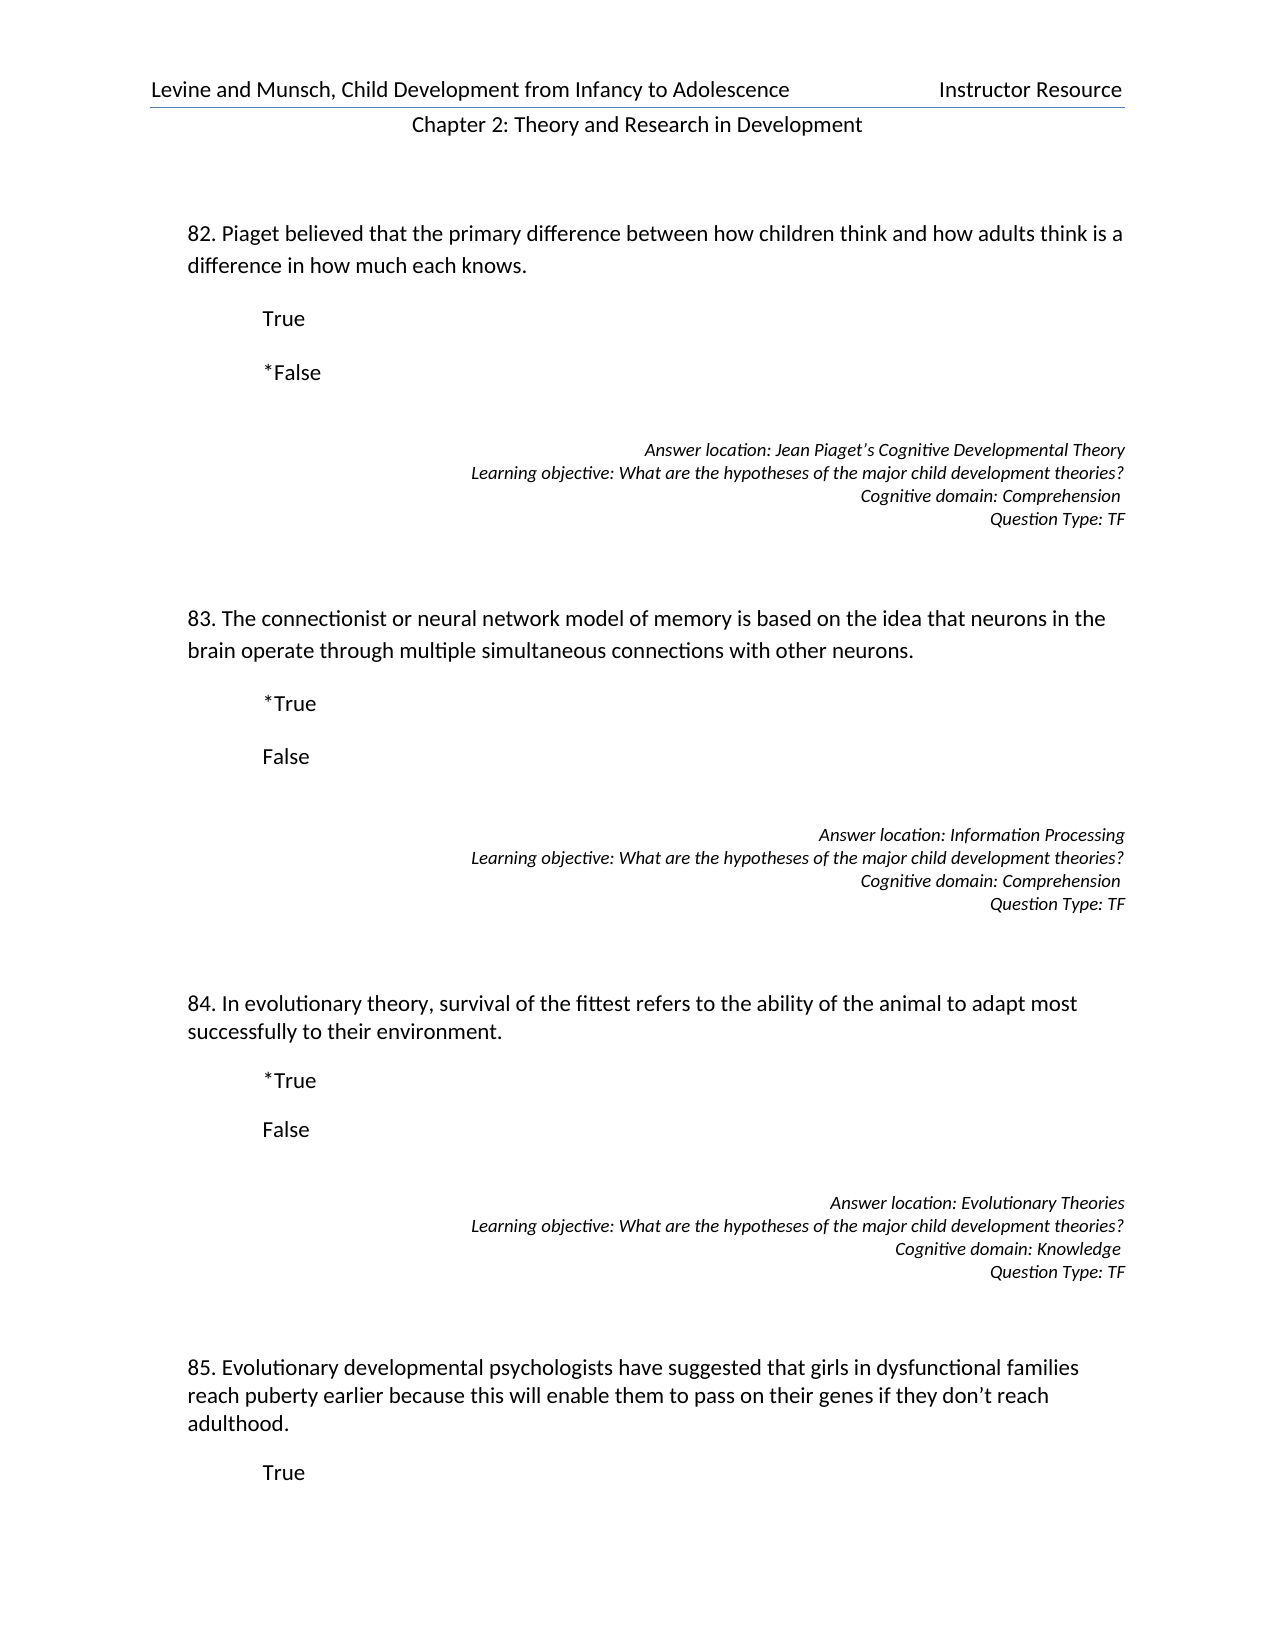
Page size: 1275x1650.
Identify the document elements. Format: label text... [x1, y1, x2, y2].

text Answer location: Evolutionary Theories Learning objective: What are the hypotheses of the major child development theories? Cognitive domain: Knowledge Question Type: TF [187, 1163, 1125, 1283]
text 82. Piaget believed that the primary difference between how children think and how adults think is a difference in how much each knows. [187, 219, 1125, 279]
text True [262, 1458, 1125, 1486]
text 84. In evolutionary theory, survival of the fittest refers to the ability of the animal to adapt most successfully to their environment. [187, 989, 1125, 1045]
text False [262, 742, 1125, 770]
text False [262, 1115, 1125, 1143]
text True [262, 304, 1125, 333]
text *False [262, 358, 1125, 386]
text *True [262, 689, 1125, 717]
text 85. Evolutionary developmental psychologists have suggested that girls in dysfunctional families reach puberty earlier because this will enable them to pass on their genes if they don’t reach adulthood. [187, 1353, 1125, 1437]
text 83. The connectionist or neural network model of memory is based on the idea that neurons in the brain operate through multiple simultaneous connections with other neurons. [187, 604, 1125, 664]
text *True [262, 1066, 1125, 1094]
text Answer location: Jean Piaget’s Cognitive Developmental Theory Learning objective: What are the hypotheses of the major child development theories? Cognitive domain: Comprehension Question Type: TF [187, 411, 1125, 530]
text Answer location: Information Processing Learning objective: What are the hypotheses of the major child development theories? Cognitive domain: Comprehension Question Type: TF [187, 795, 1125, 915]
